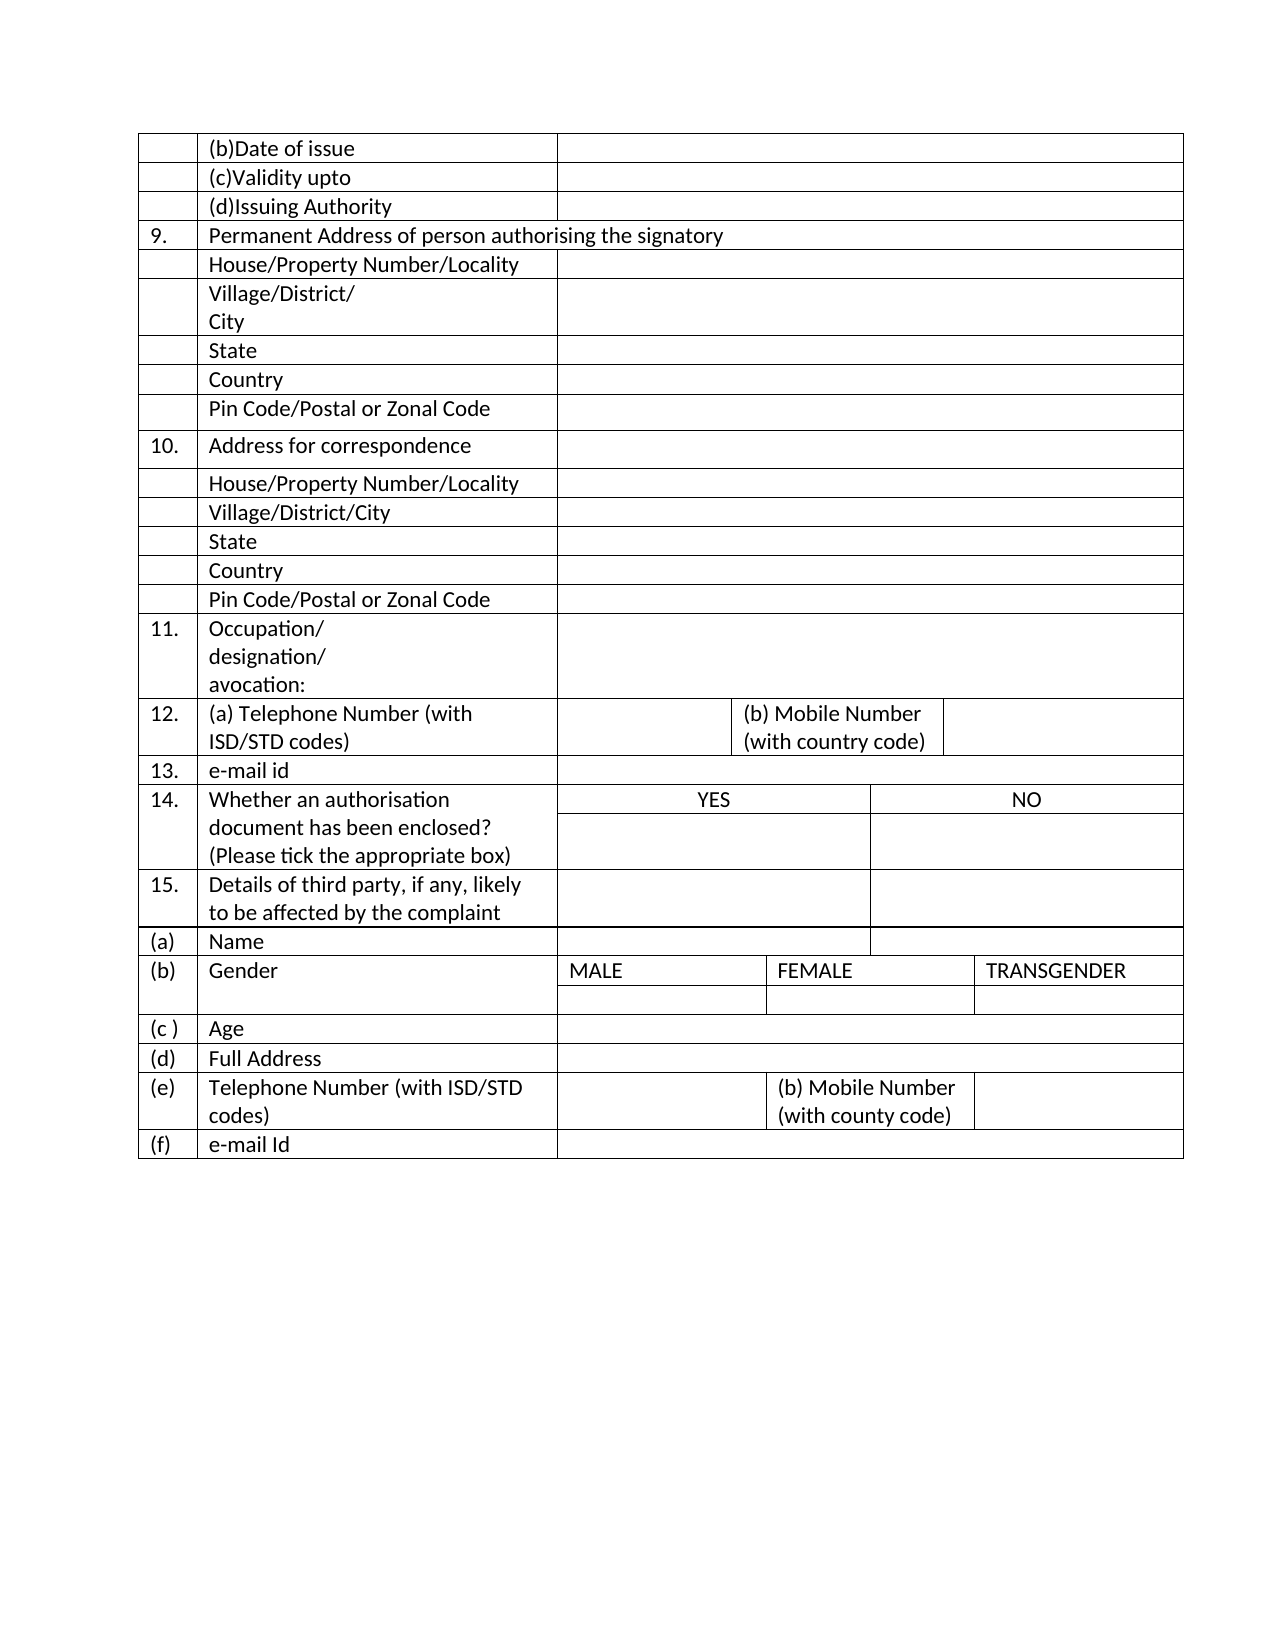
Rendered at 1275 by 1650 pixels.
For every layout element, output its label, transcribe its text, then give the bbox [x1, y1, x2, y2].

table_cell [944, 699, 1183, 755]
table_cell [767, 986, 974, 1013]
table_cell Country [198, 556, 557, 584]
table_cell [139, 279, 197, 335]
table_cell Country [198, 365, 557, 393]
table_cell MALE [558, 956, 766, 984]
table_cell House/Property Number/Locality [198, 469, 557, 497]
table_cell 14. [139, 785, 197, 869]
table_cell 13. [139, 756, 197, 784]
table_cell [558, 336, 1183, 364]
table_cell (f) [139, 1130, 197, 1158]
table_cell [871, 870, 1183, 926]
table_cell [558, 365, 1183, 393]
table_cell Pin Code/Postal or Zonal Code [198, 585, 557, 613]
table_cell [558, 585, 1183, 613]
table_cell [139, 163, 197, 191]
table_cell NO [871, 785, 1183, 813]
table_cell 12. [139, 699, 197, 755]
table_cell [558, 498, 1183, 526]
table_cell [139, 527, 197, 555]
table_cell [558, 1015, 1183, 1043]
table_cell [558, 279, 1183, 335]
table_cell Village/District/City [198, 498, 557, 526]
table_cell [558, 928, 870, 955]
table_cell [139, 365, 197, 393]
table_cell 11. [139, 614, 197, 698]
table_cell [558, 1044, 1183, 1072]
table_cell [139, 250, 197, 278]
table_cell [871, 814, 1183, 869]
table_cell [558, 134, 1183, 162]
table_cell (e) [139, 1073, 197, 1129]
table_cell [558, 814, 870, 869]
table_cell Age [198, 1015, 557, 1043]
table_cell Pin Code/Postal or Zonal Code [198, 395, 557, 430]
table_cell (b) [139, 956, 197, 1013]
table_cell State [198, 336, 557, 364]
table_cell (c)Validity upto [198, 163, 557, 191]
table_cell [558, 556, 1183, 584]
table_cell [558, 469, 1183, 497]
table_cell Permanent Address of person authorising the signatory [198, 221, 1183, 249]
table_cell [139, 556, 197, 584]
table_cell [558, 986, 766, 1013]
table_cell 9. [139, 221, 197, 249]
table_cell (a) [139, 928, 197, 955]
table_cell [558, 1130, 1183, 1158]
table_cell [558, 870, 870, 926]
table_cell [558, 250, 1183, 278]
table_cell [139, 134, 197, 162]
table_cell Name [198, 928, 557, 955]
table_cell YES [558, 785, 870, 813]
table_cell State [198, 527, 557, 555]
table_cell (b)Date of issue [198, 134, 557, 162]
table_cell FEMALE [767, 956, 974, 984]
table_cell [558, 614, 1183, 698]
table_cell (c ) [139, 1015, 197, 1043]
table_cell Full Address [198, 1044, 557, 1072]
table_cell [871, 928, 1183, 955]
table_cell [139, 585, 197, 613]
table_cell (a) Telephone Number (with ISD/STD codes) [198, 699, 557, 755]
table_cell (b) Mobile Number (with country code) [732, 699, 943, 755]
table_cell Whether an authorisation document has been enclosed? (Please tick the appropriate box) [198, 785, 557, 869]
table_cell House/Property Number/Locality [198, 250, 557, 278]
table_cell (b) Mobile Number (with county code) [767, 1073, 974, 1129]
table_cell e-mail id [198, 756, 557, 784]
table_cell [558, 756, 1183, 784]
table_cell Address for correspondence [198, 431, 557, 468]
table_cell [139, 192, 197, 220]
table_cell 15. [139, 870, 197, 926]
table_cell e-mail Id [198, 1130, 557, 1158]
table_cell [558, 1073, 766, 1129]
table_cell [975, 1073, 1183, 1129]
table_cell [975, 986, 1183, 1013]
table_cell TRANSGENDER [975, 956, 1183, 984]
table_cell (d)Issuing Authority [198, 192, 557, 220]
table_cell (d) [139, 1044, 197, 1072]
table_cell [558, 163, 1183, 191]
table_cell [558, 431, 1183, 468]
table_cell Village/District/ City [198, 279, 557, 335]
table_cell [558, 192, 1183, 220]
table_cell [558, 527, 1183, 555]
table_cell Details of third party, if any, likely to be affected by the complaint [198, 870, 557, 926]
table_cell [139, 395, 197, 430]
table_cell [558, 699, 731, 755]
table_cell 10. [139, 431, 197, 468]
table_cell [558, 395, 1183, 430]
table_cell [139, 469, 197, 497]
table_cell [139, 336, 197, 364]
table_cell [139, 498, 197, 526]
table_cell Telephone Number (with ISD/STD codes) [198, 1073, 557, 1129]
table_cell Gender [198, 956, 557, 1013]
table_cell Occupation/ designation/ avocation: [198, 614, 557, 698]
